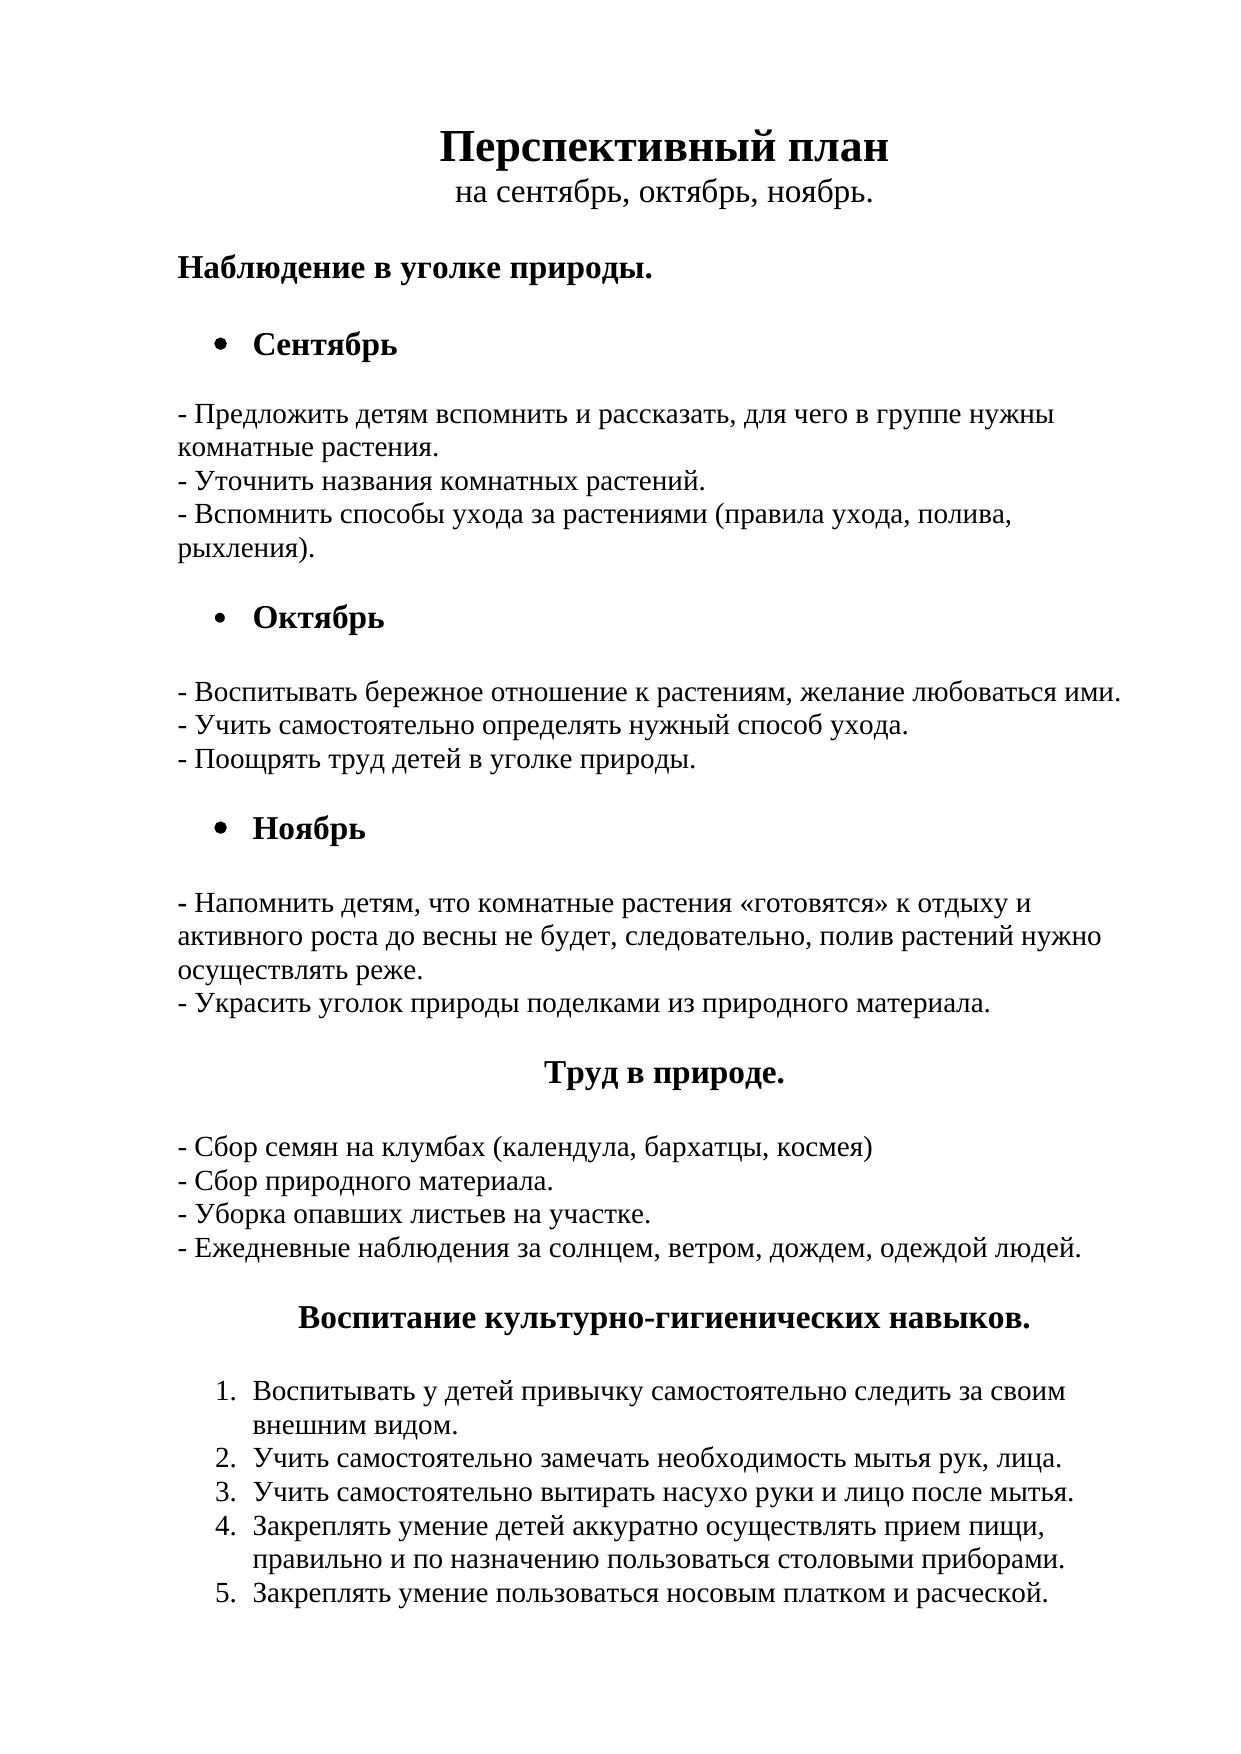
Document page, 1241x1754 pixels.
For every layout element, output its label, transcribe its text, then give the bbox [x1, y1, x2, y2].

text - Сбор семян на клумбах (календула, бархатцы, космея) [177, 1129, 1152, 1163]
text - Сбор природного материала. [177, 1163, 1152, 1196]
text Наблюдение в уголке природы. [177, 247, 1152, 286]
text - Уборка опавших листьев на участке. [177, 1196, 1152, 1230]
list Закреплять умение пользоваться носовым платком и расческой. [215, 1575, 1152, 1608]
list Октябрь [215, 597, 1152, 636]
list Воспитывать у детей привычку самостоятельно следить за своим внешним видом. [215, 1373, 1152, 1441]
text на сентябрь, октябрь, ноябрь. [177, 171, 1152, 209]
text - Украсить уголок природы поделками из природного материала. [177, 985, 1152, 1019]
text Перспективный план [177, 118, 1152, 171]
text Воспитание культурно-гигиенических навыков. [177, 1297, 1152, 1335]
list Закреплять умение детей аккуратно осуществлять прием пищи, правильно и по назначению пользоваться столовыми приборами. [215, 1508, 1152, 1575]
text - Уточнить названия комнатных растений. [177, 463, 1152, 497]
text - Поощрять труд детей в уголке природы. [177, 741, 1152, 774]
list Учить самостоятельно вытирать насухо руки и лицо после мытья. [215, 1474, 1152, 1508]
text - Воспитывать бережное отношение к растениям, желание любоваться ими. [177, 674, 1152, 707]
text - Напомнить детям, что комнатные растения «готовятся» к отдыху и активного роста до весны не будет, следовательно, полив растений нужно осуществлять реже. [177, 885, 1152, 985]
text - Учить самостоятельно определять нужный способ ухода. [177, 707, 1152, 741]
text Труд в природе. [177, 1052, 1152, 1091]
list Учить самостоятельно замечать необходимость мытья рук, лица. [215, 1441, 1152, 1474]
list Сентябрь [215, 324, 1152, 362]
text - Предложить детям вспомнить и рассказать, для чего в группе нужны комнатные растения. [177, 396, 1152, 463]
list Ноябрь [215, 808, 1152, 846]
text - Ежедневные наблюдения за солнцем, ветром, дождем, одеждой людей. [177, 1230, 1152, 1263]
text - Вспомнить способы ухода за растениями (правила ухода, полива, рыхления). [177, 497, 1152, 564]
